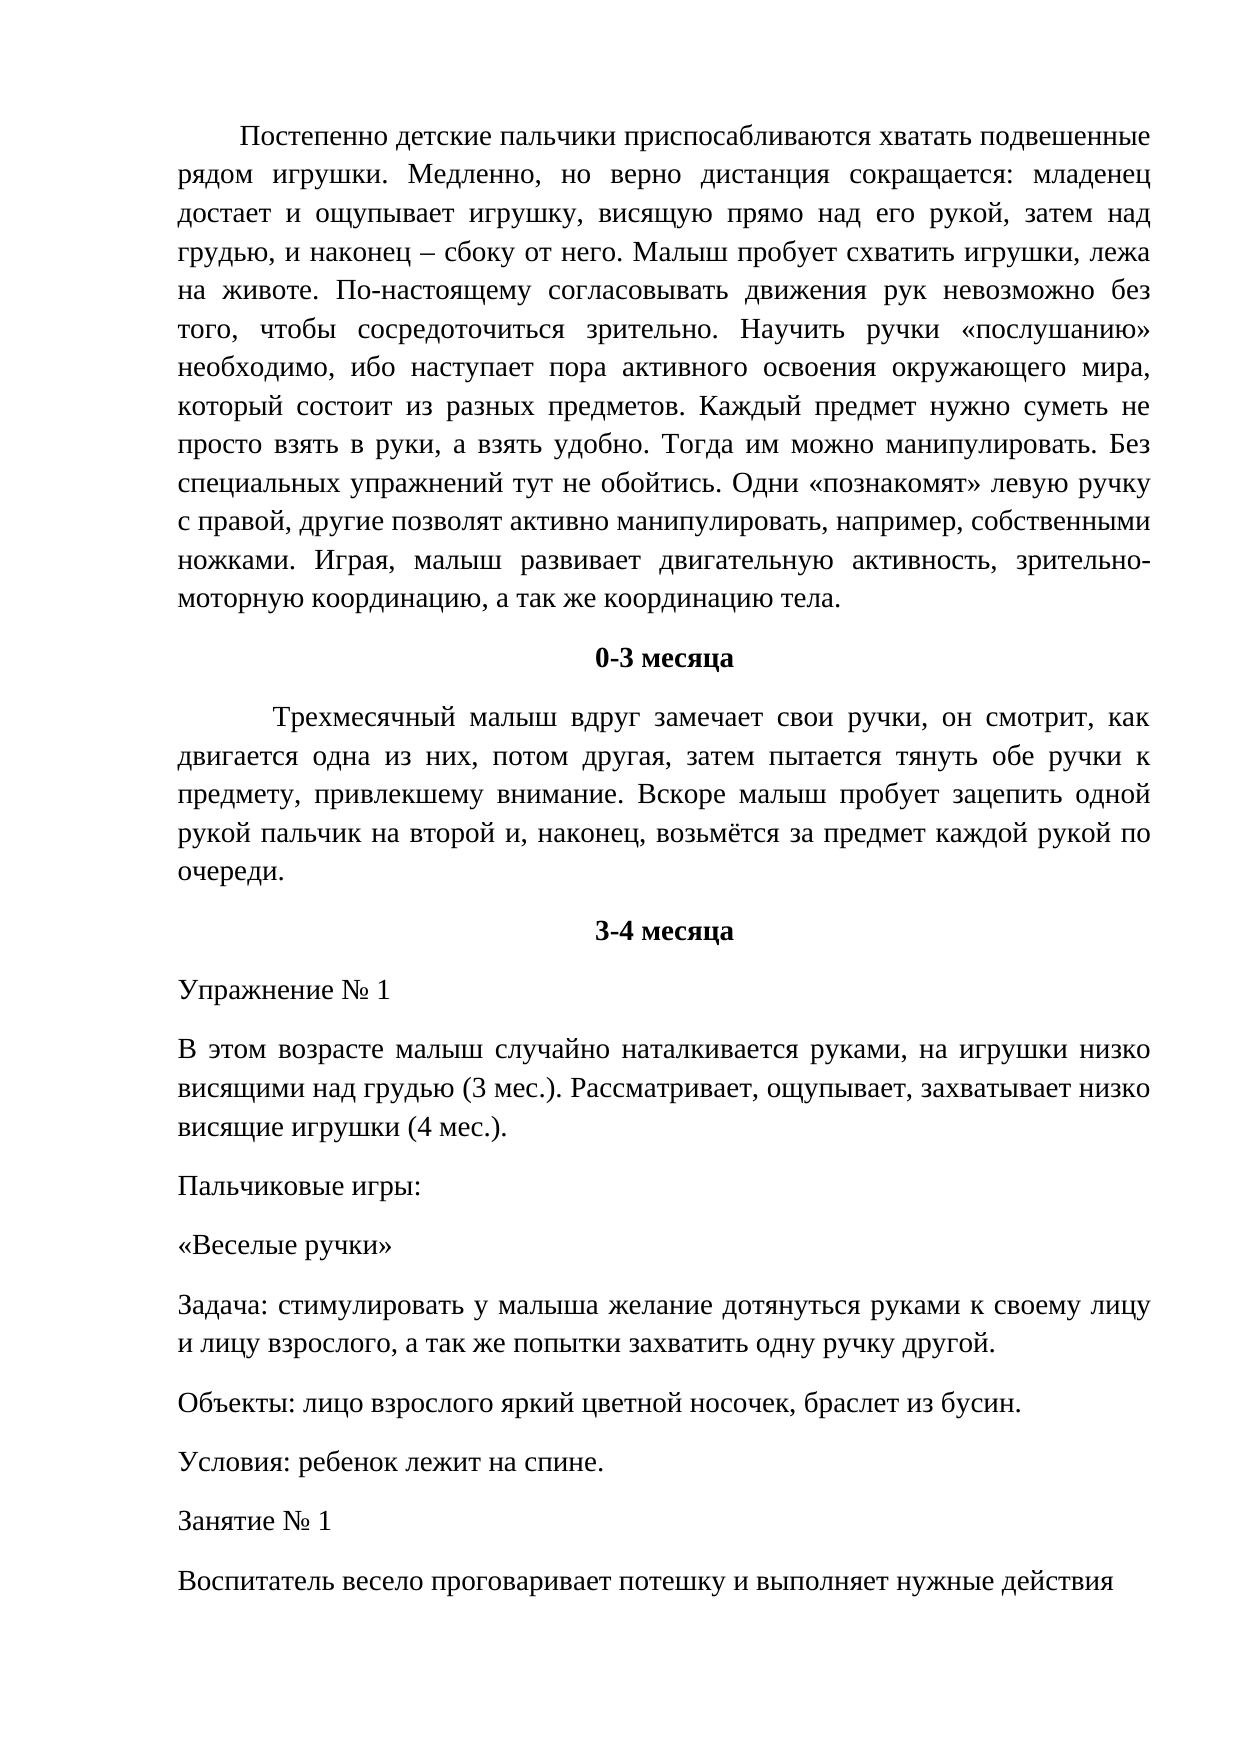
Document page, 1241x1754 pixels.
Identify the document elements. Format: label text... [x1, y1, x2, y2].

text Трехмесячный малыш вдруг замечает свои ручки, он смотрит, как двигается одна из них, потом другая, затем пытается тянуть обе ручки к предмету, привлекшему внимание. Вскоре малыш пробует зацепить одной рукой пальчик на второй и, наконец, возьмётся за предмет каждой рукой по очереди. [177, 699, 1152, 887]
text Условия: ребенок лежит на спине. [177, 1444, 1152, 1478]
text Постепенно детские пальчики приспосабливаются хватать подвешенные рядом игрушки. Медленно, но верно дистанция сокращается: младенец достает и ощупывает игрушку, висящую прямо над его рукой, затем над грудью, и наконец – сбоку от него. Малыш пробует схватить игрушки, лежа на животе. По-настоящему согласовывать движения рук невозможно без того, чтобы сосредоточиться зрительно. Научить ручки «послушанию» необходимо, ибо наступает пора активного освоения окружающего мира, который состоит из разных предметов. Каждый предмет нужно суметь не просто взять в руки, а взять удобно. Тогда им можно манипулировать. Без специальных упражнений тут не обойтись. Одни «познакомят» левую ручку с правой, другие позволят активно манипулировать, например, собственными ножками. Играя, малыш развивает двигательную активность, зрительно-моторную координацию, а так же координацию тела. [177, 118, 1152, 614]
text Воспитатель весело проговаривает потешку и выполняет нужные действия [177, 1563, 1152, 1596]
text Пальчиковые игры: [177, 1168, 1152, 1202]
text Упражнение № 1 [177, 972, 1152, 1006]
text Объекты: лицо взрослого яркий цветной носочек, браслет из бусин. [177, 1385, 1152, 1418]
text В этом возрасте малыш случайно наталкивается руками, на игрушки низко висящими над грудью (3 мес.). Рассматривает, ощупывает, захватывает низко висящие игрушки (4 мес.). [177, 1032, 1152, 1142]
text Задача: стимулировать у малыша желание дотянуться руками к своему лицу и лицу взрослого, а так же попытки захватить одну ручку другой. [177, 1287, 1152, 1359]
text Занятие № 1 [177, 1503, 1152, 1537]
text «Веселые ручки» [177, 1227, 1152, 1261]
text 0-3 месяца [177, 640, 1152, 673]
text 3-4 месяца [177, 913, 1152, 946]
